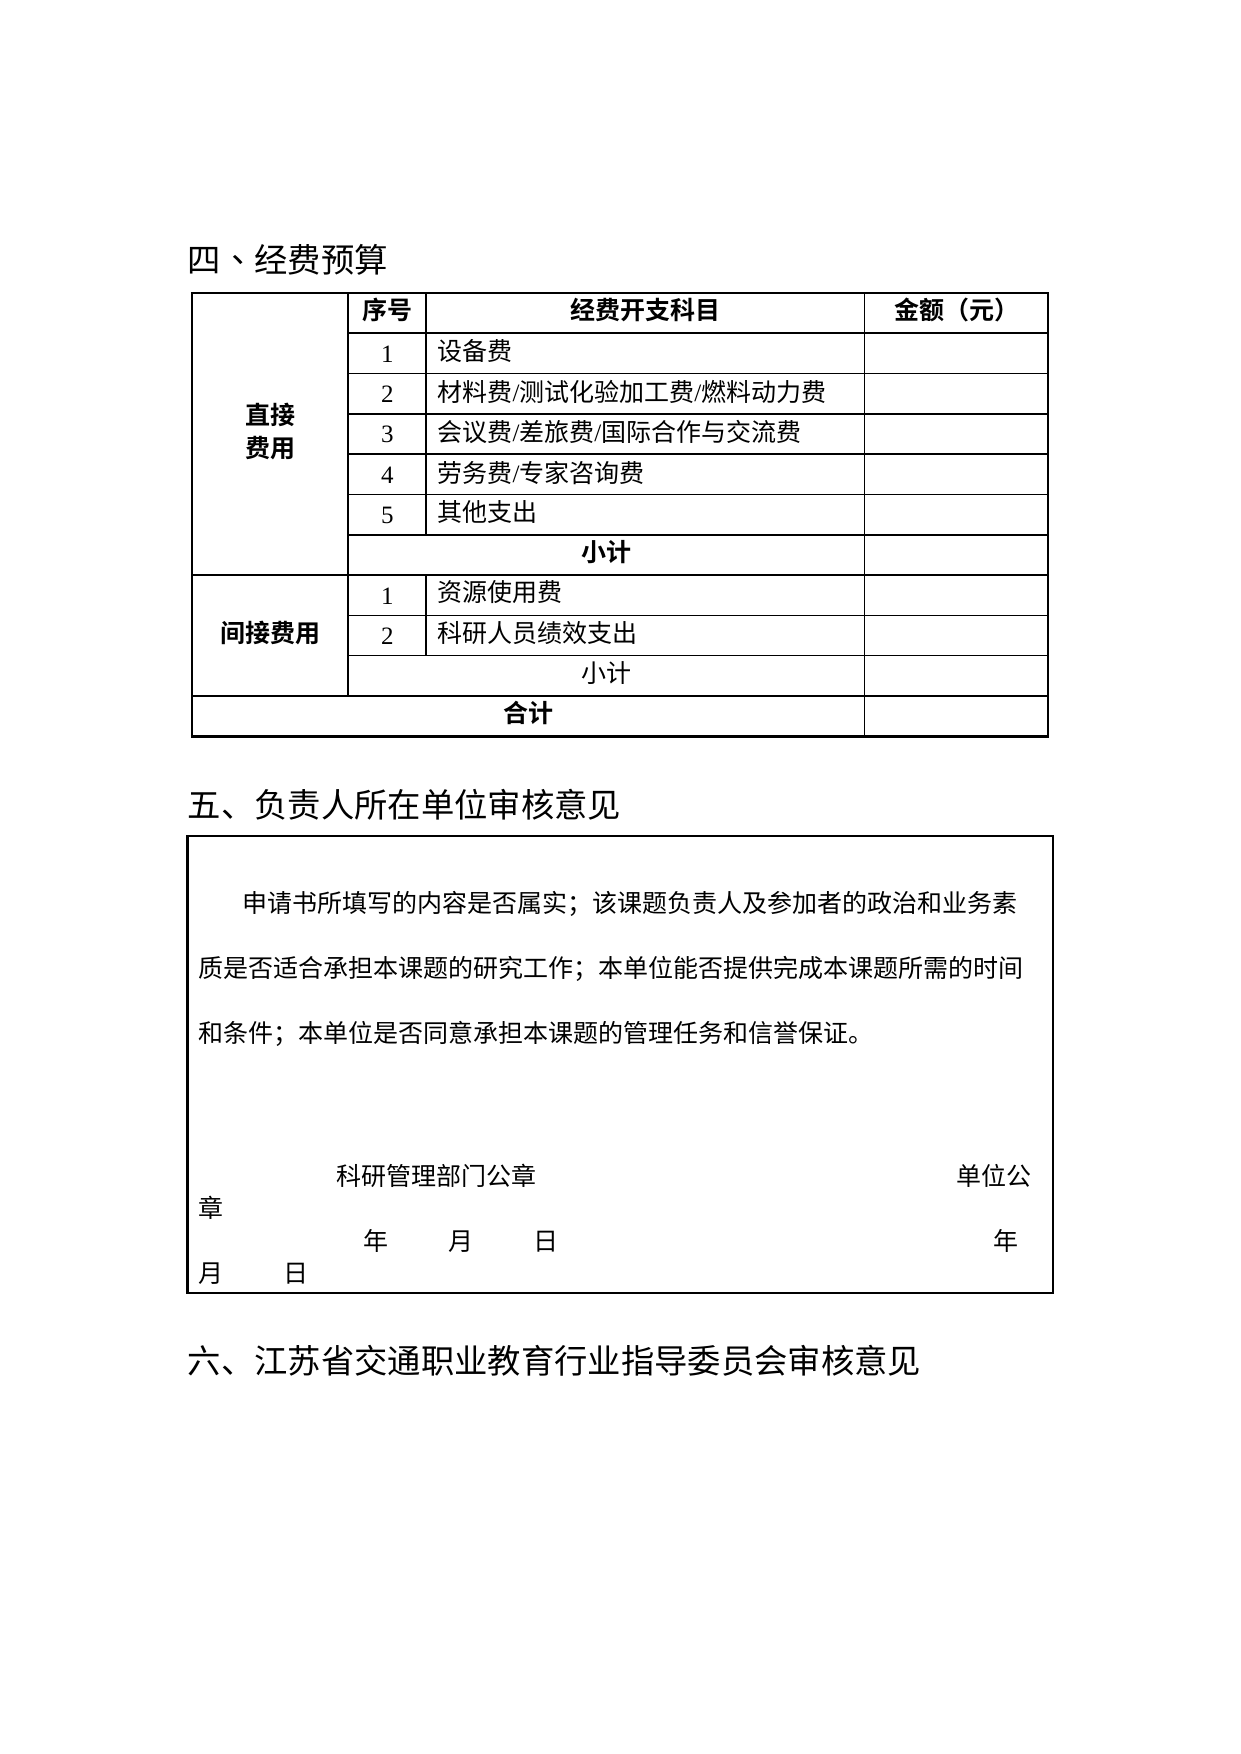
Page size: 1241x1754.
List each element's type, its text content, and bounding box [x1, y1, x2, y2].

table_cell 小计 [349, 656, 864, 695]
table_cell 科研人员绩效支出 [427, 616, 864, 655]
table_cell [865, 455, 1047, 493]
table_cell 其他支出 [427, 495, 864, 534]
table_header 直接 费用 [193, 294, 347, 574]
text 五、负责人所在单位审核意见 [187, 770, 1053, 835]
table_cell 5 [349, 495, 425, 534]
table_cell 设备费 [427, 334, 864, 373]
table_cell [865, 374, 1047, 413]
table_cell 合计 [193, 697, 864, 735]
table_cell 资源使用费 [427, 576, 864, 614]
table_header 经费开支科目 [427, 294, 864, 332]
table_cell [865, 576, 1047, 614]
table_header 申请书所填写的内容是否属实；该课题负责人及参加者的政治和业务素质是否适合承担本课题的研究工作；本单位能否提供完成本课题所需的时间和条件；本单位是否同意承担本课题的管理任务和信誉保证。 科研管理部门公章 单位公章 年 月 日 年 月 日 [189, 837, 1052, 1292]
table_cell [865, 495, 1047, 534]
table_cell 小计 [349, 536, 864, 574]
table_cell [865, 616, 1047, 655]
text 四、经费预算 [187, 227, 1053, 292]
table_cell 间接费用 [193, 576, 347, 695]
table_cell [865, 536, 1047, 574]
table_header 金额（元） [865, 294, 1047, 332]
table_cell 劳务费/专家咨询费 [427, 455, 864, 493]
table_cell 会议费/差旅费/国际合作与交流费 [427, 415, 864, 453]
table_cell 2 [349, 616, 425, 655]
table_cell 1 [349, 334, 425, 373]
table_cell [865, 415, 1047, 453]
table_header 序号 [349, 294, 425, 332]
text 六、江苏省交通职业教育行业指导委员会审核意见 [187, 1327, 1053, 1392]
table_cell 2 [349, 374, 425, 413]
table_cell [865, 656, 1047, 695]
table_cell 3 [349, 415, 425, 453]
table_cell [865, 697, 1047, 735]
table_cell 4 [349, 455, 425, 493]
table_cell 1 [349, 576, 425, 614]
table_cell 材料费/测试化验加工费/燃料动力费 [427, 374, 864, 413]
table_cell [865, 334, 1047, 373]
